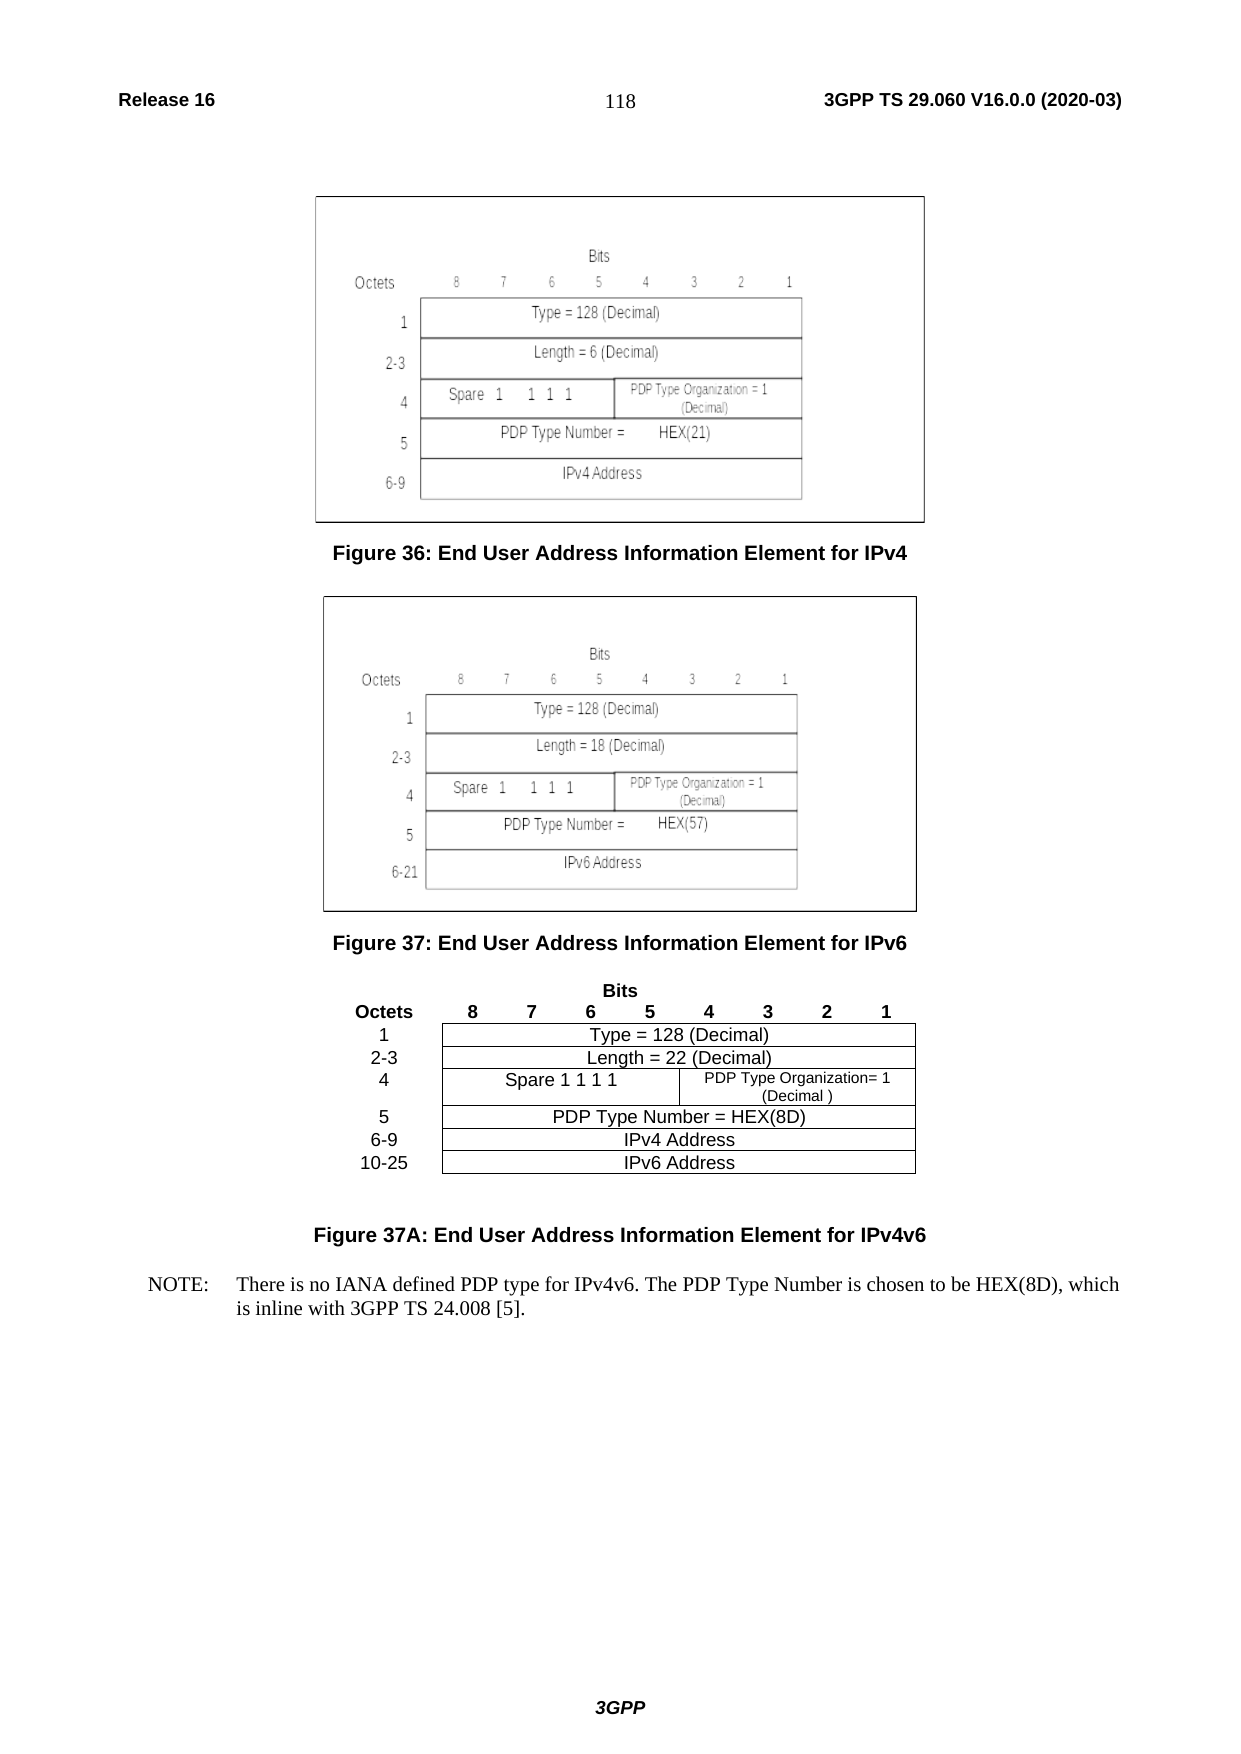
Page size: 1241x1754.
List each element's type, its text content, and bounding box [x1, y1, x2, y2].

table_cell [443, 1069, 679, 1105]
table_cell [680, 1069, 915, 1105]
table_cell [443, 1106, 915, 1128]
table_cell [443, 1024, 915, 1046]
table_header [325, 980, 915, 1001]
text Figure 36: End User Address Information Element for IPv4 [118, 541, 1122, 565]
text Figure 37A: End User Address Information Element for IPv4v6 [118, 1223, 1122, 1247]
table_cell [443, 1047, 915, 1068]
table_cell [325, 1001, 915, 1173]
text Figure 37: End User Address Information Element for IPv6 [118, 931, 1122, 955]
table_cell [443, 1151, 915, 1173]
text NOTE: There is no IANA defined PDP type for IPv4v6. The PDP Type Number is chosen to be HEX(8D), which is inline with 3GPP TS 24.008 [5]. [148, 1272, 1122, 1320]
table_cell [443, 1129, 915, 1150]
